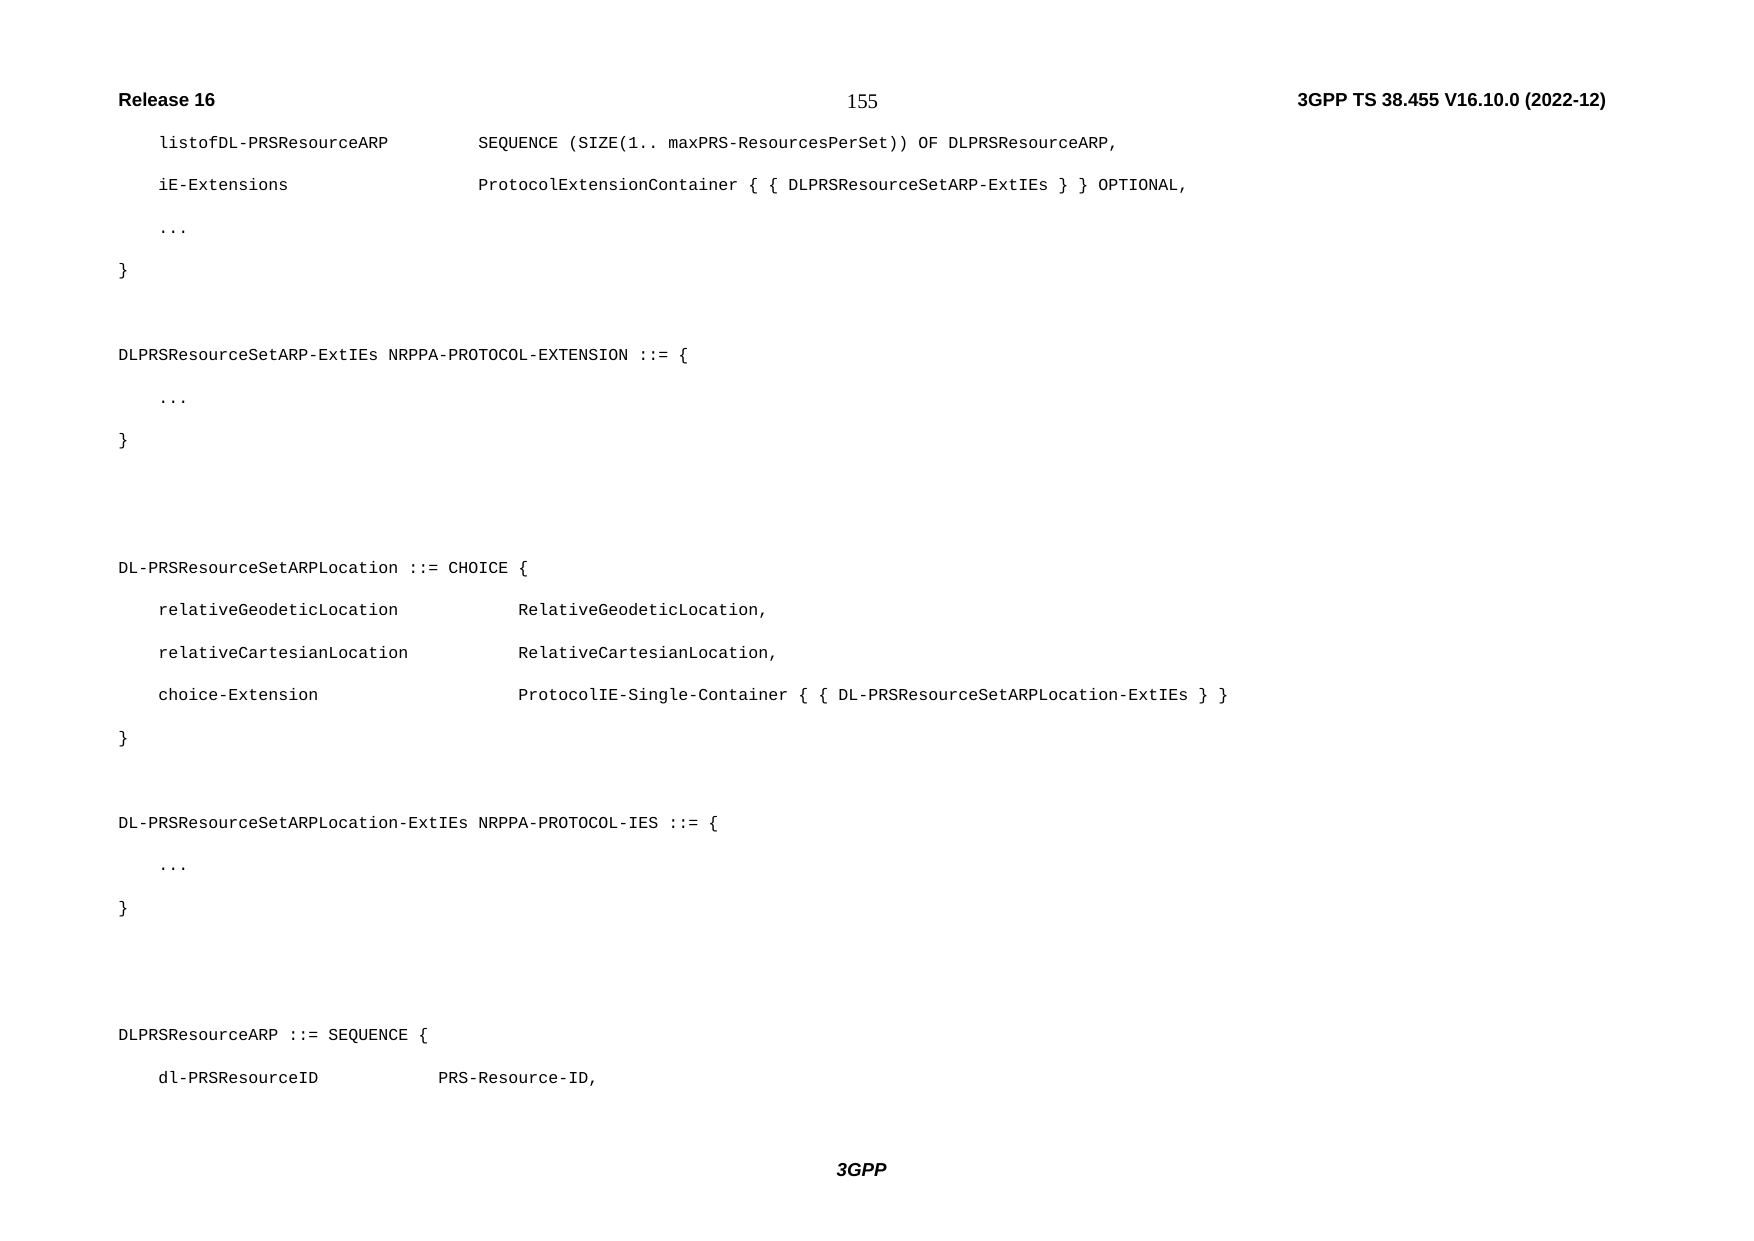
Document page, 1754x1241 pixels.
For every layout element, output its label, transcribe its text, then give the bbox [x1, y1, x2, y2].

text dl-PRSResourceID PRS-Resource-ID, [118, 1069, 1606, 1088]
text ... [118, 857, 1606, 876]
text iE-Extensions ProtocolExtensionContainer { { DLPRSResourceSetARP-ExtIEs } } OPTIONAL, [118, 177, 1606, 196]
text DL-PRSResourceSetARPLocation-ExtIEs NRPPA-PROTOCOL-IES ::= { [118, 814, 1606, 833]
text DLPRSResourceARP ::= SEQUENCE { [118, 1027, 1606, 1046]
text } [118, 899, 1606, 918]
text } [118, 262, 1606, 281]
text ... [118, 389, 1606, 408]
text DL-PRSResourceSetARPLocation ::= CHOICE { [118, 559, 1606, 578]
text listofDL-PRSResourceARP SEQUENCE (SIZE(1.. maxPRS-ResourcesPerSet)) OF DLPRSResourceARP, [118, 134, 1606, 153]
text relativeGeodeticLocation RelativeGeodeticLocation, [118, 602, 1606, 621]
text DLPRSResourceSetARP-ExtIEs NRPPA-PROTOCOL-EXTENSION ::= { [118, 347, 1606, 366]
text } [118, 432, 1606, 451]
text ... [118, 219, 1606, 238]
text relativeCartesianLocation RelativeCartesianLocation, [118, 644, 1606, 663]
text choice-Extension ProtocolIE-Single-Container { { DL-PRSResourceSetARPLocation-ExtIEs } } [118, 687, 1606, 706]
text } [118, 729, 1606, 748]
